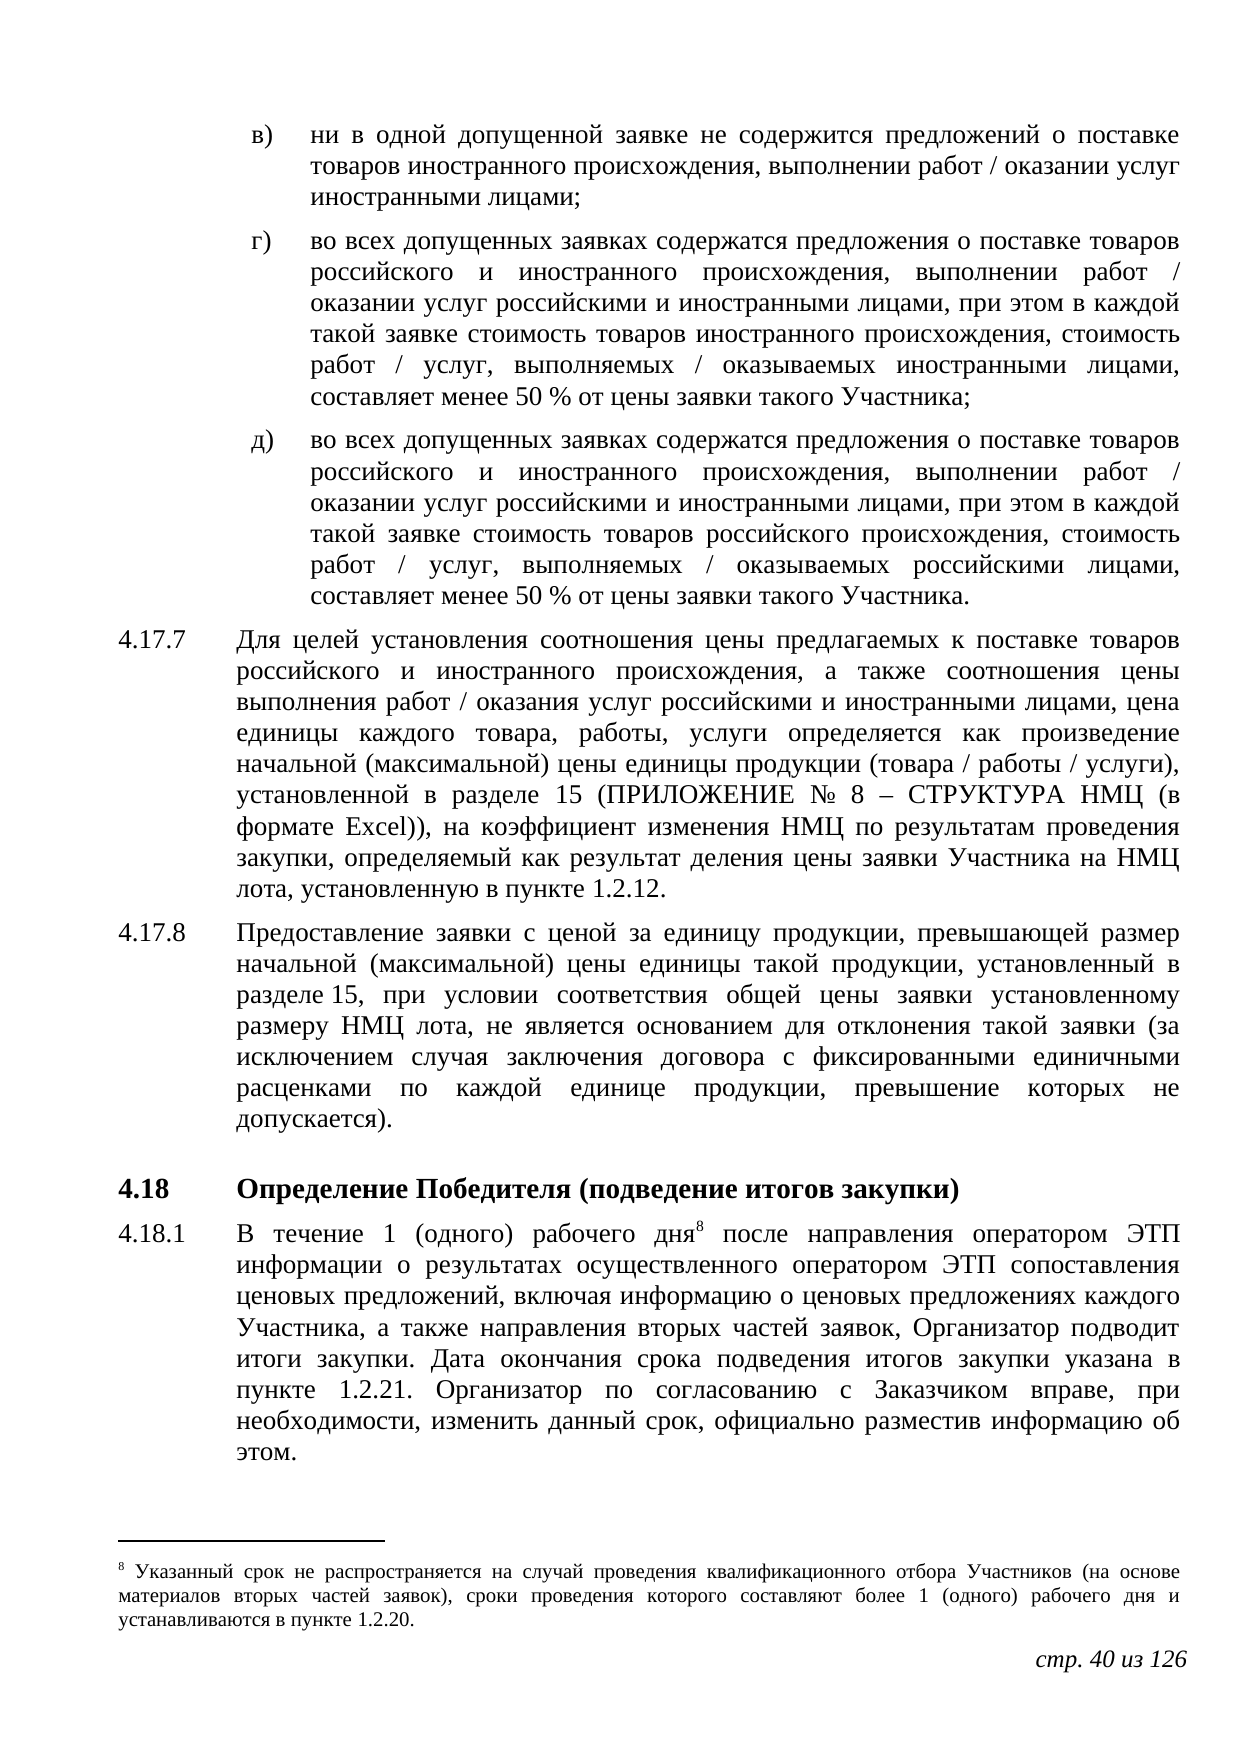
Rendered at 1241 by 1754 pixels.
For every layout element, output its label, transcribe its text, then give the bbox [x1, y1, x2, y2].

text В течение 1 (одного) рабочего дня после направления оператором ЭТП информации о результатах осуществленного оператором ЭТП сопоставления ценовых предложений, включая информацию о ценовых предложениях каждого Участника, а также направления вторых частей заявок, Организатор подводит итоги закупки. Дата окончания срока подведения итогов закупки указана в пункте 1.2.21. Организатор по согласованию с Заказчиком вправе, при необходимости, изменить данный срок, официально разместив информацию об этом. [118, 1217, 1181, 1466]
text Предоставление заявки с ценой за единицу продукции, превышающей размер начальной (максимальной) цены единицы такой продукции, установленный в разделе 15, при условии соответствия общей цены заявки установленному размеру НМЦ лота, не является основанием для отклонения такой заявки (за исключением случая заключения договора с фиксированными единичными расценками по каждой единице продукции, превышение которых не допускается). [118, 916, 1181, 1134]
text Для целей установления соотношения цены предлагаемых к поставке товаров российского и иностранного происхождения, а также соотношения цены выполнения работ / оказания услуг российскими и иностранными лицами, цена единицы каждого товара, работы, услуги определяется как произведение начальной (максимальной) цены единицы продукции (товара / работы / услуги), установленной в разделе 15 (ПРИЛОЖЕНИЕ № 8 – СТРУКТУРА НМЦ (в формате Excel)), на коэффициент изменения НМЦ по результатам проведения закупки, определяемый как результат деления цены заявки Участника на НМЦ лота, установленную в пункте 1.2.12. [118, 623, 1181, 903]
text ни в одной допущенной заявке не содержится предложений о поставке товаров иностранного происхождения, выполнении работ / оказании услуг иностранными лицами; [251, 118, 1181, 212]
text во всех допущенных заявках содержатся предложения о поставке товаров российского и иностранного происхождения, выполнении работ / оказании услуг российскими и иностранными лицами, при этом в каждой такой заявке стоимость товаров российского происхождения, стоимость работ / услуг, выполняемых / оказываемых российскими лицами, составляет менее 50 % от цены заявки такого Участника. [251, 423, 1181, 610]
subtitle Определение Победителя (подведение итогов закупки) [118, 1171, 1181, 1205]
text во всех допущенных заявках содержатся предложения о поставке товаров российского и иностранного происхождения, выполнении работ / оказании услуг российскими и иностранными лицами, при этом в каждой такой заявке стоимость товаров иностранного происхождения, стоимость работ / услуг, выполняемых / оказываемых иностранными лицами, составляет менее 50 % от цены заявки такого Участника; [251, 224, 1181, 411]
